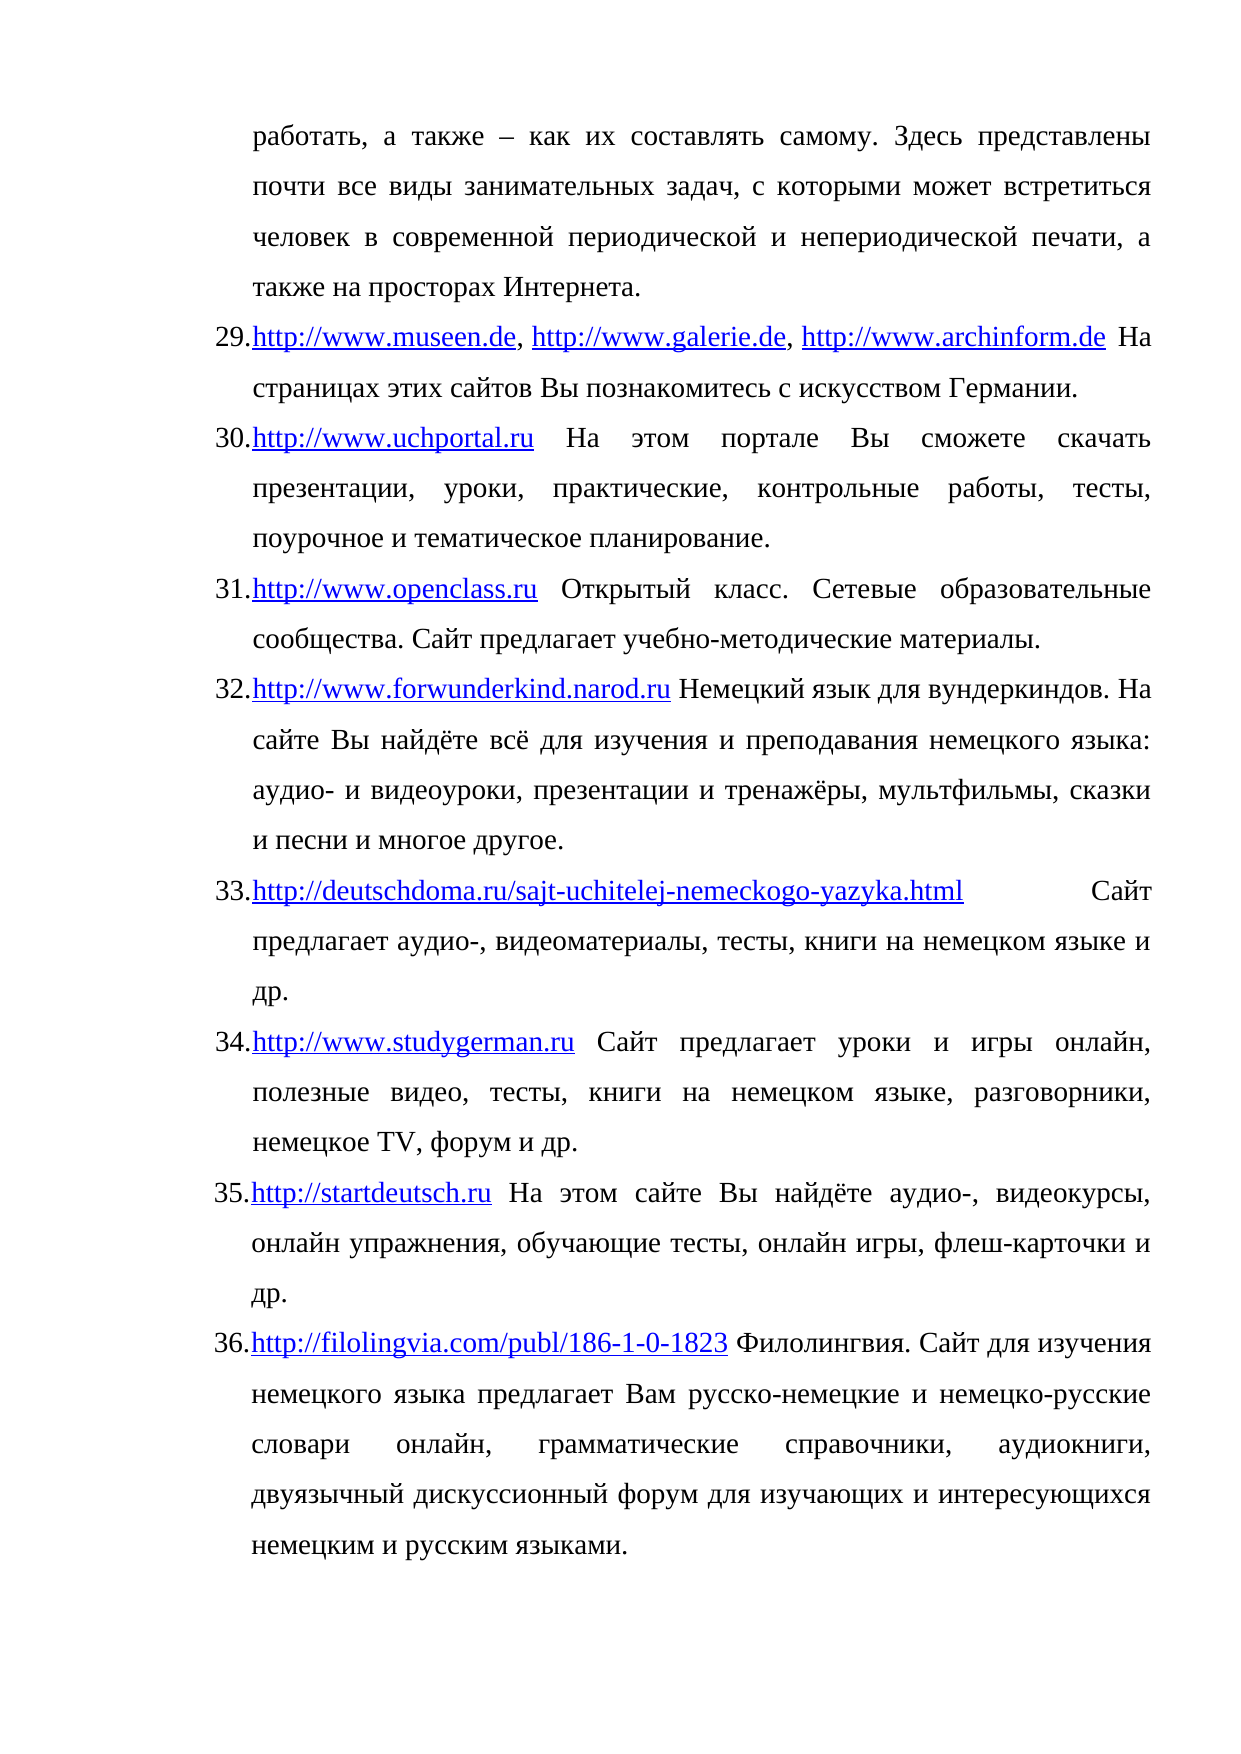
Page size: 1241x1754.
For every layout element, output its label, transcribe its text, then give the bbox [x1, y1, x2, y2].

list http://startdeutsch.ru На этом сайте Вы найдёте аудио-, видеокурсы, онлайн упражнения, обучающие тесты, онлайн игры, флеш-карточки и др. [213, 1175, 1152, 1309]
list http://www.openclass.ru Открытый класс. Сетевые образовательные сообщества. Сайт предлагает учебно-методические материалы. [215, 571, 1152, 655]
list http://www.museen.de, http://www.galerie.de, http://www.archinform.de На страницах этих сайтов Вы познакомитесь с искусством Германии. [215, 319, 1152, 403]
list http://deutschdoma.ru/sajt-uchitelej-nemeckogo-yazyka.html Сайт предлагает аудио-, видеоматериалы, тесты, книги на немецком языке и др. [215, 873, 1152, 1007]
list http://filolingvia.com/publ/186-1-0-1823 Филолингвия. Сайт для изучения немецкого языка предлагает Вам русско-немецкие и немецко-русские словари онлайн, грамматические справочники, аудиокниги, двуязычный дискуссионный форум для изучающих и интересующихся немецким и русским языками. [213, 1326, 1152, 1560]
list http://www.forwunderkind.narod.ru Немецкий язык для вундеркиндов. На сайте Вы найдёте всё для изучения и преподавания немецкого языка: аудио- и видеоуроки, презентации и тренажёры, мультфильмы, сказки и песни и многое другое. [215, 672, 1152, 856]
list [215, 118, 1152, 303]
list http://www.uchportal.ru На этом портале Вы сможете скачать презентации, уроки, практические, контрольные работы, тесты, поурочное и тематическое планирование. [215, 420, 1152, 554]
list http://www.studygerman.ru Сайт предлагает уроки и игры онлайн, полезные видео, тесты, книги на немецком языке, разговорники, немецкое TV, форум и др. [215, 1024, 1152, 1158]
